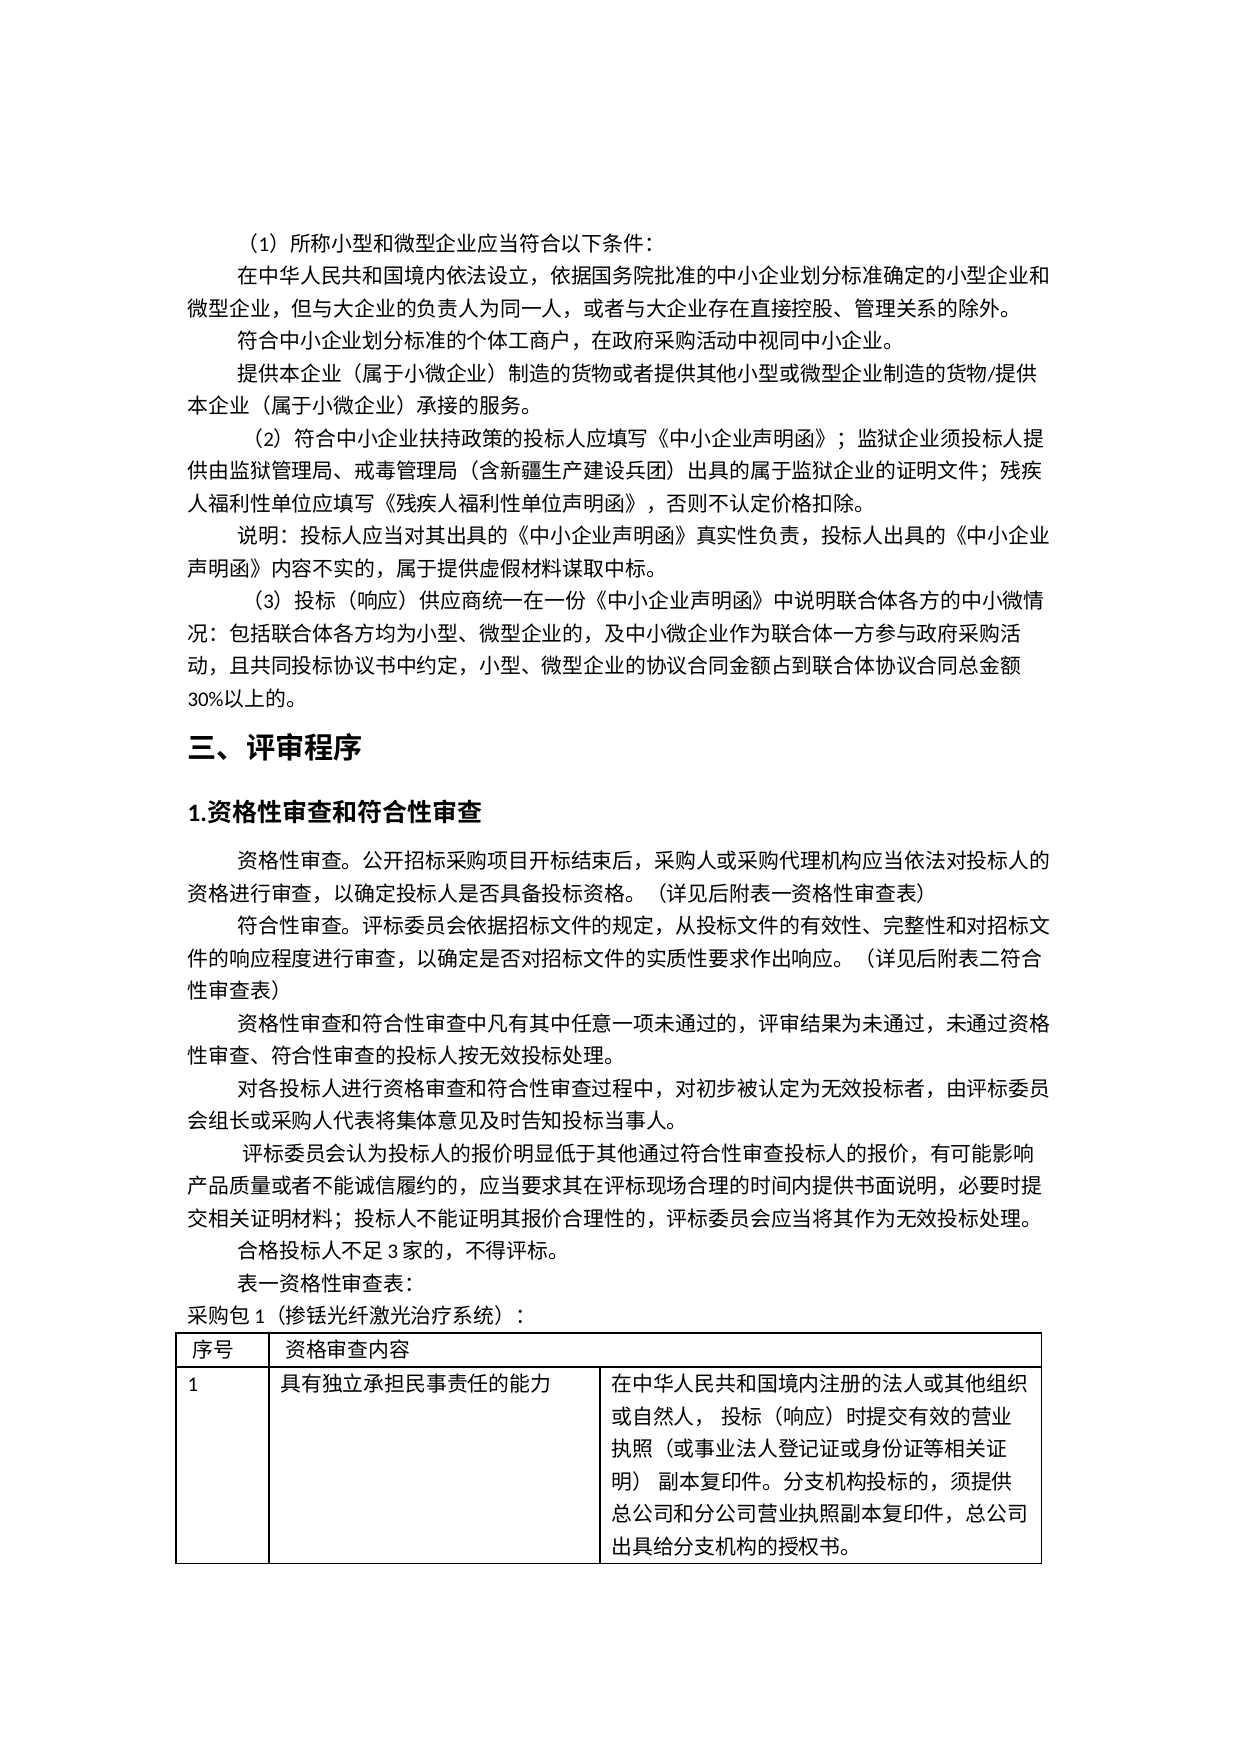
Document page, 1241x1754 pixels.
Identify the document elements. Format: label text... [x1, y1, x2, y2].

table_cell 具有独立承担民事责任的能力 [270, 1368, 599, 1563]
text 采购包1（掺铥光纤激光治疗系统）： [187, 1299, 1053, 1332]
table_cell 1 [177, 1368, 268, 1563]
text 符合性审查。评标委员会依据招标文件的规定，从投标文件的有效性、完整性和对招标文件的响应程度进行审查，以确定是否对招标文件的实质性要求作出响应。（详见后附表二符合性审查表） [187, 909, 1053, 1007]
text 1.资格性审查和符合性审查 [187, 779, 1053, 844]
text 评标委员会认为投标人的报价明显低于其他通过符合性审查投标人的报价，有可能影响产品质量或者不能诚信履约的，应当要求其在评标现场合理的时间内提供书面说明，必要时提交相关证明材料；投标人不能证明其报价合理性的，评标委员会应当将其作为无效投标处理。 [187, 1137, 1053, 1234]
text （3）投标（响应）供应商统一在一份《中小企业声明函》中说明联合体各方的中小微情况：包括联合体各方均为小型、微型企业的，及中小微企业作为联合体一方参与政府采购活动，且共同投标协议书中约定，小型、微型企业的协议合同金额占到联合体协议合同总金额30%以上的。 [187, 584, 1053, 714]
text 在中华人民共和国境内依法设立，依据国务院批准的中小企业划分标准确定的小型企业和微型企业，但与大企业的负责人为同一人，或者与大企业存在直接控股、管理关系的除外。 [187, 259, 1053, 324]
table_cell 在中华人民共和国境内注册的法人或其他组织或自然人， 投标（响应）时提交有效的营业执照（或事业法人登记证或身份证等相关证明） 副本复印件。分支机构投标的，须提供总公司和分公司营业执照副本复印件，总公司出具给分支机构的授权书。 [601, 1368, 1041, 1563]
text 符合中小企业划分标准的个体工商户，在政府采购活动中视同中小企业。 [187, 324, 1053, 357]
text 资格性审查和符合性审查中凡有其中任意一项未通过的，评审结果为未通过，未通过资格性审查、符合性审查的投标人按无效投标处理。 [187, 1007, 1053, 1072]
text 提供本企业（属于小微企业）制造的货物或者提供其他小型或微型企业制造的货物/提供本企业（属于小微企业）承接的服务。 [187, 357, 1053, 422]
text 三、评审程序 [187, 714, 1053, 779]
text 说明：投标人应当对其出具的《中小企业声明函》真实性负责，投标人出具的《中小企业声明函》内容不实的，属于提供虚假材料谋取中标。 [187, 519, 1053, 584]
table_header 序号 [177, 1334, 268, 1366]
text 合格投标人不足3家的，不得评标。 [187, 1234, 1053, 1267]
text （2）符合中小企业扶持政策的投标人应填写《中小企业声明函》；监狱企业须投标人提供由监狱管理局、戒毒管理局（含新疆生产建设兵团）出具的属于监狱企业的证明文件；残疾人福利性单位应填写《残疾人福利性单位声明函》，否则不认定价格扣除。 [187, 422, 1053, 519]
text 表一资格性审查表： [187, 1267, 1053, 1299]
text （1）所称小型和微型企业应当符合以下条件： [187, 227, 1053, 259]
table_header 资格审查内容 [270, 1334, 1041, 1366]
text 对各投标人进行资格审查和符合性审查过程中，对初步被认定为无效投标者，由评标委员会组长或采购人代表将集体意见及时告知投标当事人。 [187, 1072, 1053, 1137]
text 资格性审查。公开招标采购项目开标结束后，采购人或采购代理机构应当依法对投标人的资格进行审查，以确定投标人是否具备投标资格。（详见后附表一资格性审查表） [187, 844, 1053, 909]
